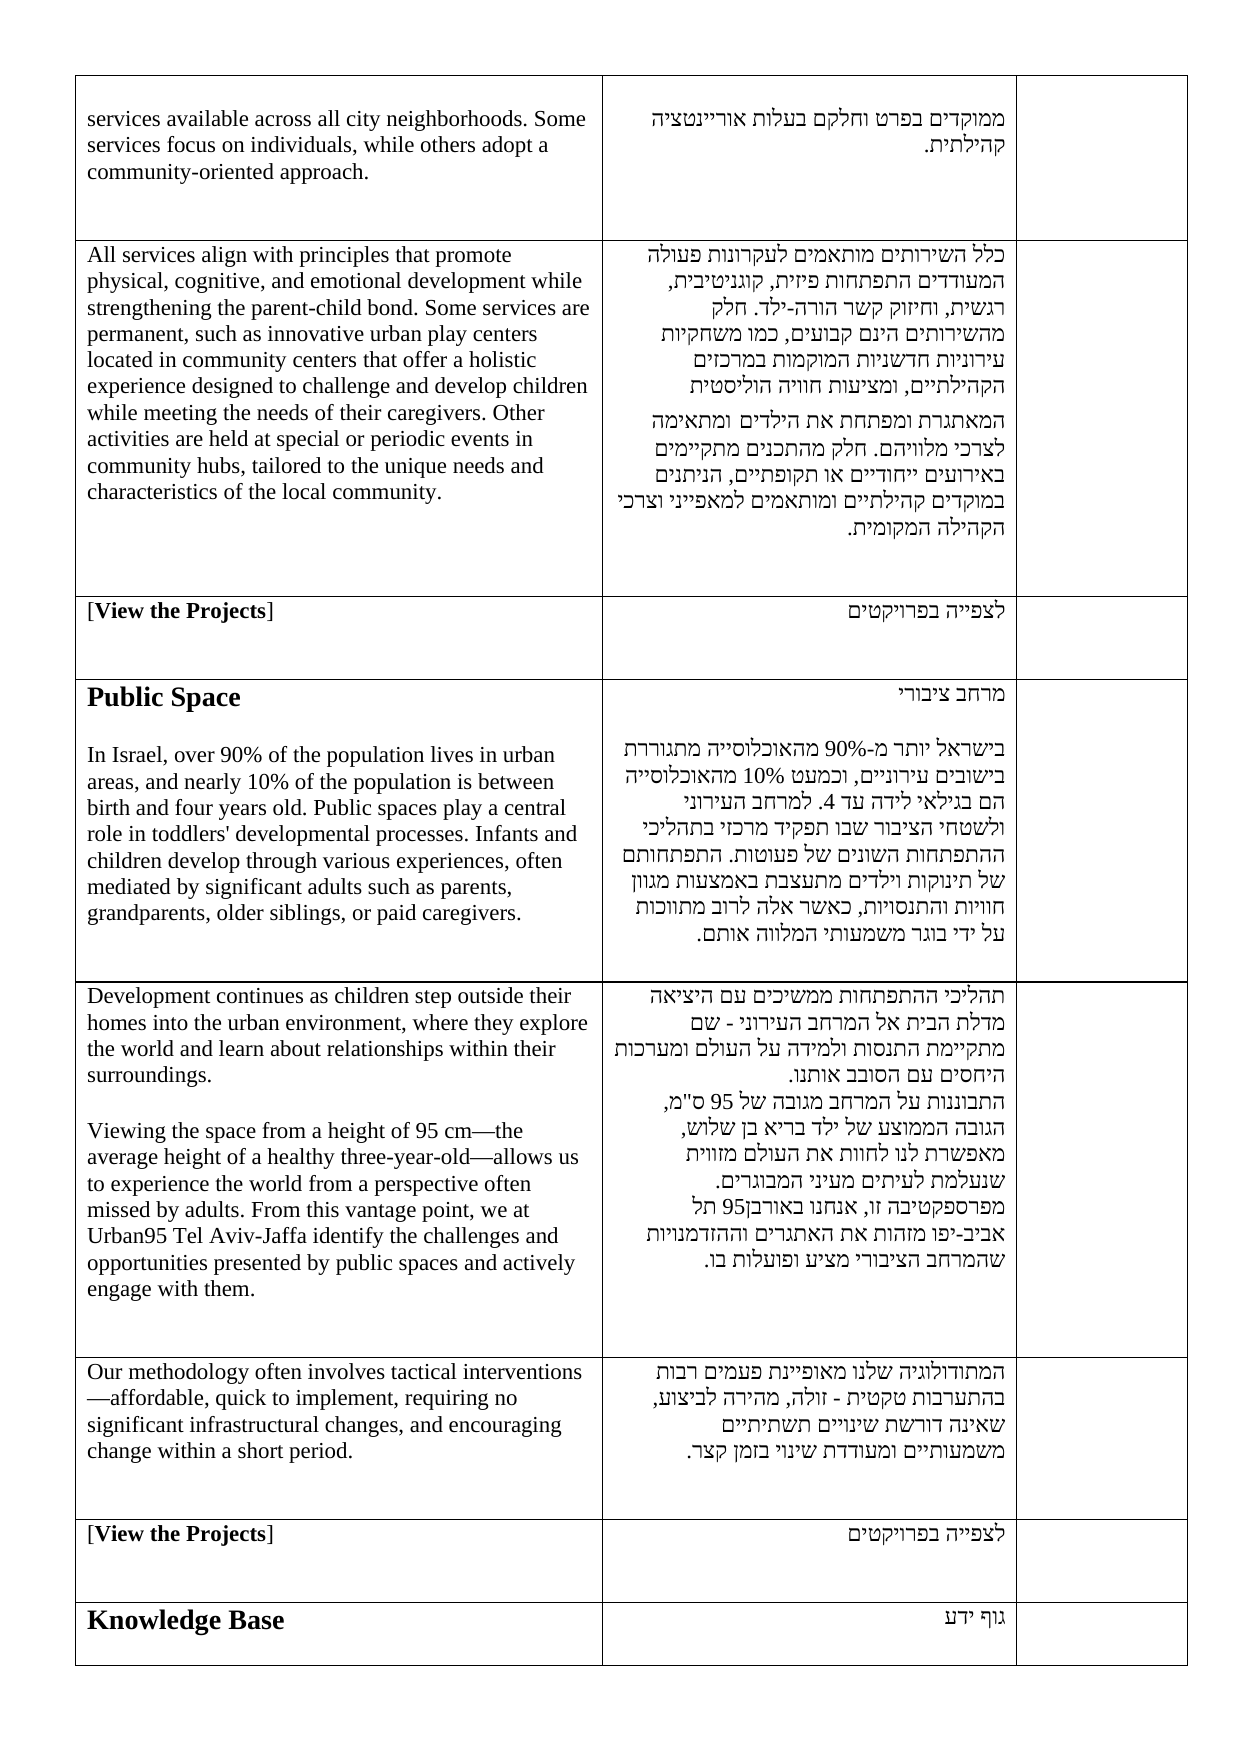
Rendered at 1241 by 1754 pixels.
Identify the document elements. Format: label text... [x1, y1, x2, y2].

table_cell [603, 76, 1016, 240]
table_cell [1017, 1520, 1187, 1602]
table_cell מרחב ציבורי בישראל יותר מ-90% מהאוכלוסייה מתגוררת בישובים עירוניים, וכמעט 10% מהאוכלוסייה הם בגילאי לידה עד 4. למרחב העירוני ולשטחי הציבור שבו תפקיד מרכזי בתהליכי ההתפתחות השונים של פעוטות. התפתחותם של תינוקות וילדים מתעצבת באמצעות מגוון חוויות והתנסויות, כאשר אלה לרוב מתווכות על ידי בוגר משמעותי המלווה אותם. [603, 680, 1016, 981]
table_cell [1017, 1603, 1187, 1664]
table_cell [1017, 680, 1187, 981]
table_cell המתודולוגיה שלנו מאופיינת פעמים רבות בהתערבות טקטית - זולה, מהירה לביצוע, שאינה דורשת שינויים תשתיתיים משמעותיים ומעודדת שינוי בזמן קצר. [603, 1358, 1016, 1519]
table_cell [View the Projects] [76, 1520, 602, 1602]
table_cell תהליכי ההתפתחות ממשיכים עם היציאה מדלת הבית אל המרחב העירוני - שם מתקיימת התנסות ולמידה על העולם ומערכות היחסים עם הסובב אותנו. התבוננות על המרחב מגובה של 95 ס"מ, הגובה הממוצע של ילד בריא בן שלוש, מאפשרת לנו לחוות את העולם מזווית שנעלמת לעיתים מעיני המבוגרים. מפרספקטיבה זו, אנחנו באורבן95 תל אביב-יפו מזהות את האתגרים וההזדמנויות שהמרחב הציבורי מציע ופועלות בו. [603, 983, 1016, 1357]
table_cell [76, 1603, 602, 1664]
table_cell לצפייה בפרויקטים [603, 597, 1016, 679]
table_cell [1017, 76, 1187, 240]
table_cell לצפייה בפרויקטים [603, 1520, 1016, 1602]
table_cell [1017, 241, 1187, 596]
table_cell [1017, 983, 1187, 1357]
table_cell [76, 76, 602, 240]
table_cell All services align with principles that promote physical, cognitive, and emotional development while strengthening the parent-child bond. Some services are permanent, such as innovative urban play centers located in community centers that offer a holistic experience designed to challenge and develop children while meeting the needs of their caregivers. Other activities are held at special or periodic events in community hubs, tailored to the unique needs and characteristics of the local community. [76, 241, 602, 596]
table_cell [1017, 1358, 1187, 1519]
table_cell Development continues as children step outside their homes into the urban environment, where they explore the world and learn about relationships within their surroundings. Viewing the space from a height of 95 cm—the average height of a healthy three-year-old—allows us to experience the world from a perspective often missed by adults. From this vantage point, we at Urban95 Tel Aviv-Jaffa identify the challenges and opportunities presented by public spaces and actively engage with them. [76, 983, 602, 1357]
table_cell [View the Projects] [76, 597, 602, 679]
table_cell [603, 1603, 1016, 1664]
table_cell Public Space In Israel, over 90% of the population lives in urban areas, and nearly 10% of the population is between birth and four years old. Public spaces play a central role in toddlers' developmental processes. Infants and children develop through various experiences, often mediated by significant adults such as parents, grandparents, older siblings, or paid caregivers. [76, 680, 602, 981]
table_cell Our methodology often involves tactical interventions—affordable, quick to implement, requiring no significant infrastructural changes, and encouraging change within a short period. [76, 1358, 602, 1519]
table_cell כלל השירותים מותאמים לעקרונות פעולה המעודדים התפתחות פיזית, קוגניטיבית, רגשית, וחיזוק קשר הורה-ילד. חלק מהשירותים הינם קבועים, כמו משחקיות עירוניות חדשניות המוקמות במרכזים הקהילתיים, ומציעות חוויה הוליסטית המאתגרת ומפתחת את הילדים ומתאימה לצרכי מלוויהם. חלק מהתכנים מתקיימים באירועים ייחודיים או תקופתיים, הניתנים במוקדים קהילתיים ומותאמים למאפייני וצרכי הקהילה המקומית. [603, 241, 1016, 596]
table_cell [1017, 597, 1187, 679]
